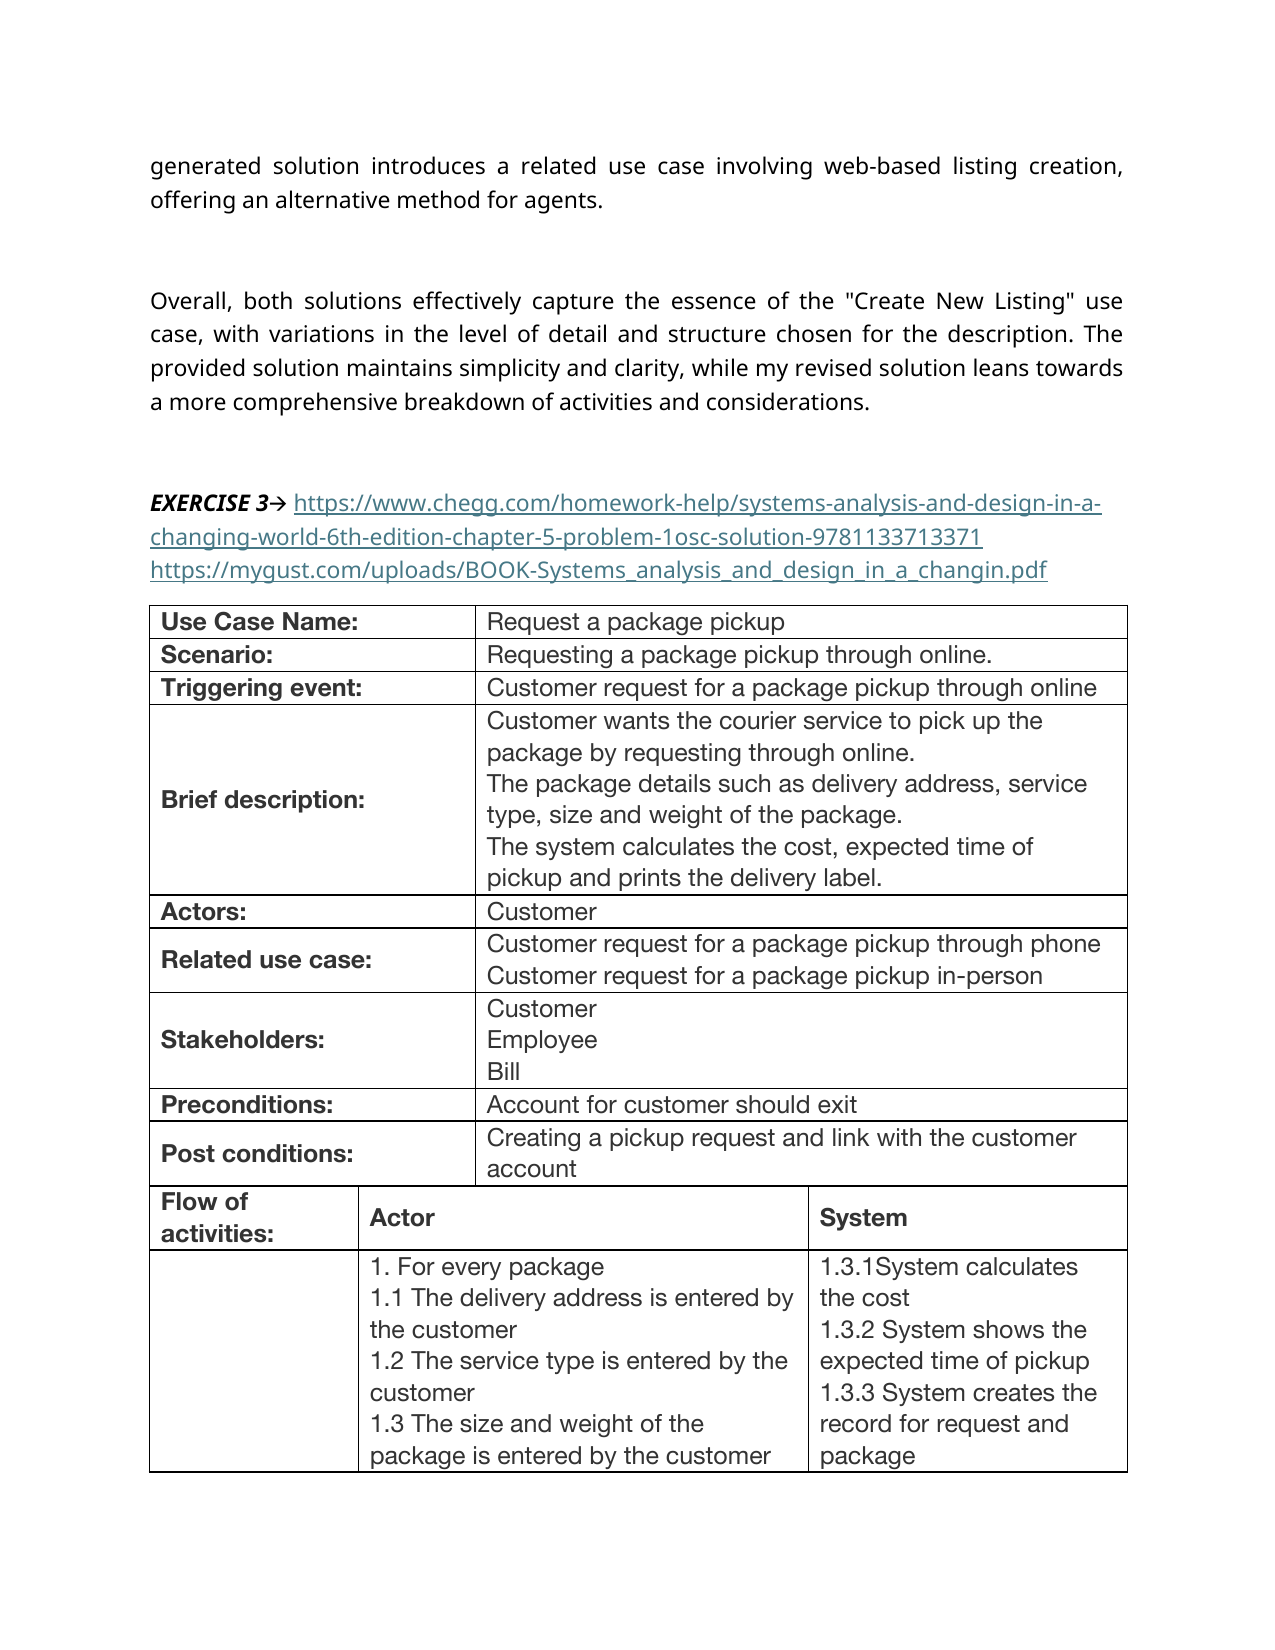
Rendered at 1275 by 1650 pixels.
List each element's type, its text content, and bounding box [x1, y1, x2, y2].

table_cell Stakeholders: [150, 993, 475, 1087]
table_cell Post conditions: [150, 1122, 475, 1185]
table_cell Requesting a package pickup through online. [476, 639, 1127, 671]
table_cell Customer Employee Bill [476, 993, 1127, 1087]
table_cell Actors: [150, 896, 475, 927]
text Overall, both solutions effectively capture the essence of the "Create New Listing" use case, with variations in the level of detail and structure chosen for the description. The provided solution maintains simplicity and clarity, while my revised solution leans towards a more comprehensive breakdown of activities and considerations. [150, 284, 1125, 417]
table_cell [359, 1251, 808, 1471]
table_cell Flow of activities: [150, 1187, 358, 1249]
table_cell Scenario: [150, 639, 475, 671]
table_cell System [809, 1187, 1127, 1249]
table_cell Creating a pickup request and link with the customer account [476, 1122, 1127, 1185]
table_cell Actor [359, 1187, 808, 1249]
table_cell Related use case: [150, 929, 475, 991]
table_cell Customer [476, 896, 1127, 927]
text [150, 150, 1125, 215]
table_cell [809, 1251, 1127, 1471]
table_cell Customer request for a package pickup through online [476, 672, 1127, 704]
table_header Request a package pickup [476, 606, 1127, 638]
table_cell Account for customer should exit [476, 1089, 1127, 1120]
table_cell [150, 1251, 358, 1471]
table_cell Triggering event: [150, 672, 475, 704]
table_cell Preconditions: [150, 1089, 475, 1120]
table_header Use Case Name: [150, 606, 475, 638]
table_cell Customer request for a package pickup through phone Customer request for a package pickup in-person [476, 929, 1127, 991]
table_cell Brief description: [150, 705, 475, 894]
text EXERCISE 3🡪 https://www.chegg.com/homework-help/systems-analysis-and-design-in-a-changing-world-6th-edition-chapter-5-problem-1osc-solution-9781133713371 https://mygust.com/uploads/BOOK-Systems_analysis_and_design_in_a_changin.pdf [150, 487, 1125, 585]
table_cell Customer wants the courier service to pick up the package by requesting through online. The package details such as delivery address, service type, size and weight of the package. The system calculates the cost, expected time of pickup and prints the delivery label. [476, 705, 1127, 894]
